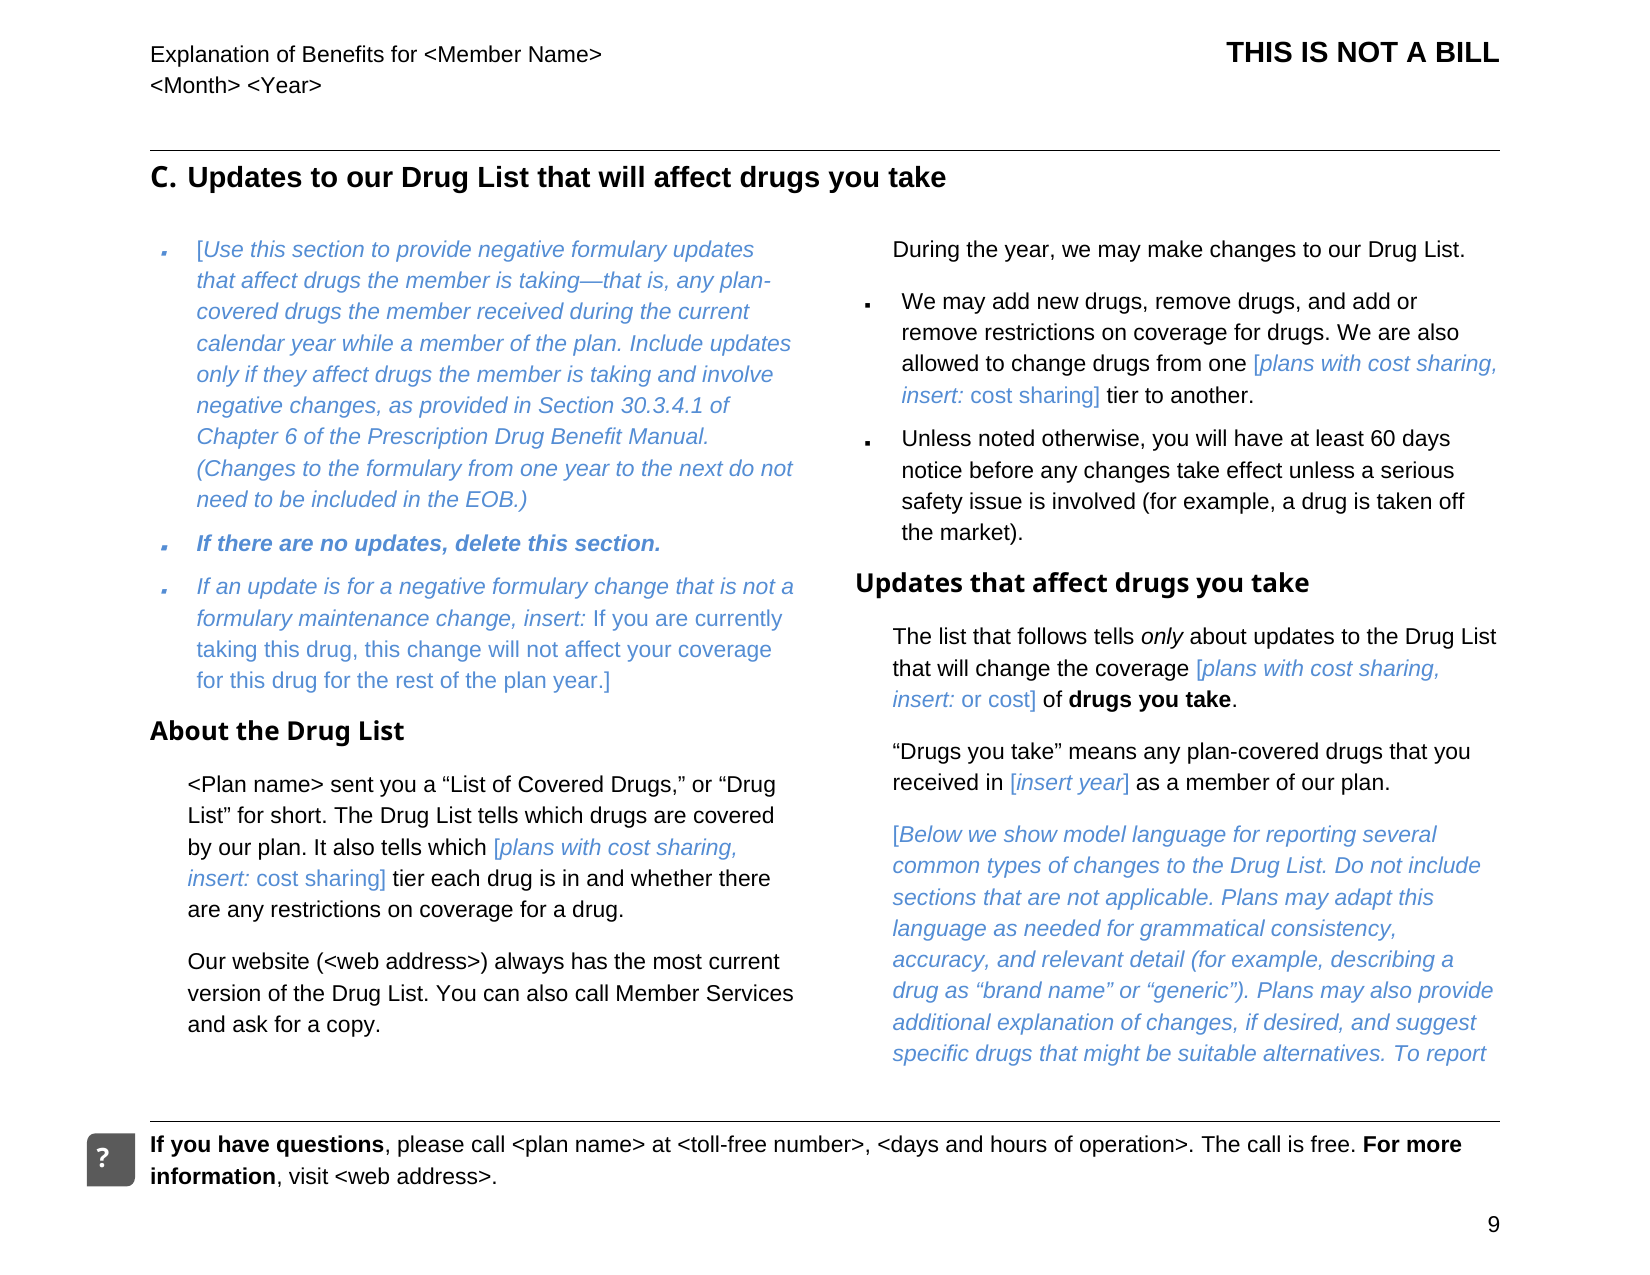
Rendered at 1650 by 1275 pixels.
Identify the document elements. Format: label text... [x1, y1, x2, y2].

subtitle Updates to our Drug List that will affect drugs you take [150, 151, 1500, 195]
list If there are no updates, delete this section. [159, 526, 795, 557]
text During the year, we may make changes to our Drug List. [892, 232, 1500, 263]
text “Drugs you take” means any plan-covered drugs that you received in [insert year] as a member of our plan. [892, 734, 1500, 797]
list Unless noted otherwise, you will have at least 60 days notice before any changes take effect unless a serious safety issue is involved (for example, a drug is taken off the market). [864, 422, 1500, 547]
list We may add new drugs, remove drugs, and add or remove restrictions on coverage for drugs. We are also allowed to change drugs from one [plans with cost sharing, insert: cost sharing] tier to another. [864, 284, 1500, 409]
list If an update is for a negative formulary change that is not a formulary maintenance change, insert: If you are currently taking this drug, this change will not affect your coverage for this drug for the rest of the plan year.] [159, 570, 795, 695]
subtitle About the Drug List [150, 716, 795, 747]
text <Plan name> sent you a “List of Covered Drugs,” or “Drug List” for short. The Drug List tells which drugs are covered by our plan. It also tells which [plans with cost sharing, insert: cost sharing] tier each drug is in and whether there are any restrictions on coverage for a drug. [187, 768, 795, 924]
subtitle Updates that affect drugs you take [855, 568, 1500, 599]
text The list that follows tells only about updates to the Drug List that will change the coverage [plans with cost sharing, insert: or cost] of drugs you take. [892, 620, 1500, 713]
list [Use this section to provide negative formulary updates that affect drugs the member is taking—that is, any plan-covered drugs the member received during the current calendar year while a member of the plan. Include updates only if they affect drugs the member is taking and involve negative changes, as provided in Section 30.3.4.1 of Chapter 6 of the Prescription Drug Benefit Manual. (Changes to the formulary from one year to the next do not need to be included in the EOB.) [159, 232, 795, 513]
text Our website (<web address>) always has the most current version of the Drug List. You can also call Member Services and ask for a copy. [187, 945, 795, 1038]
